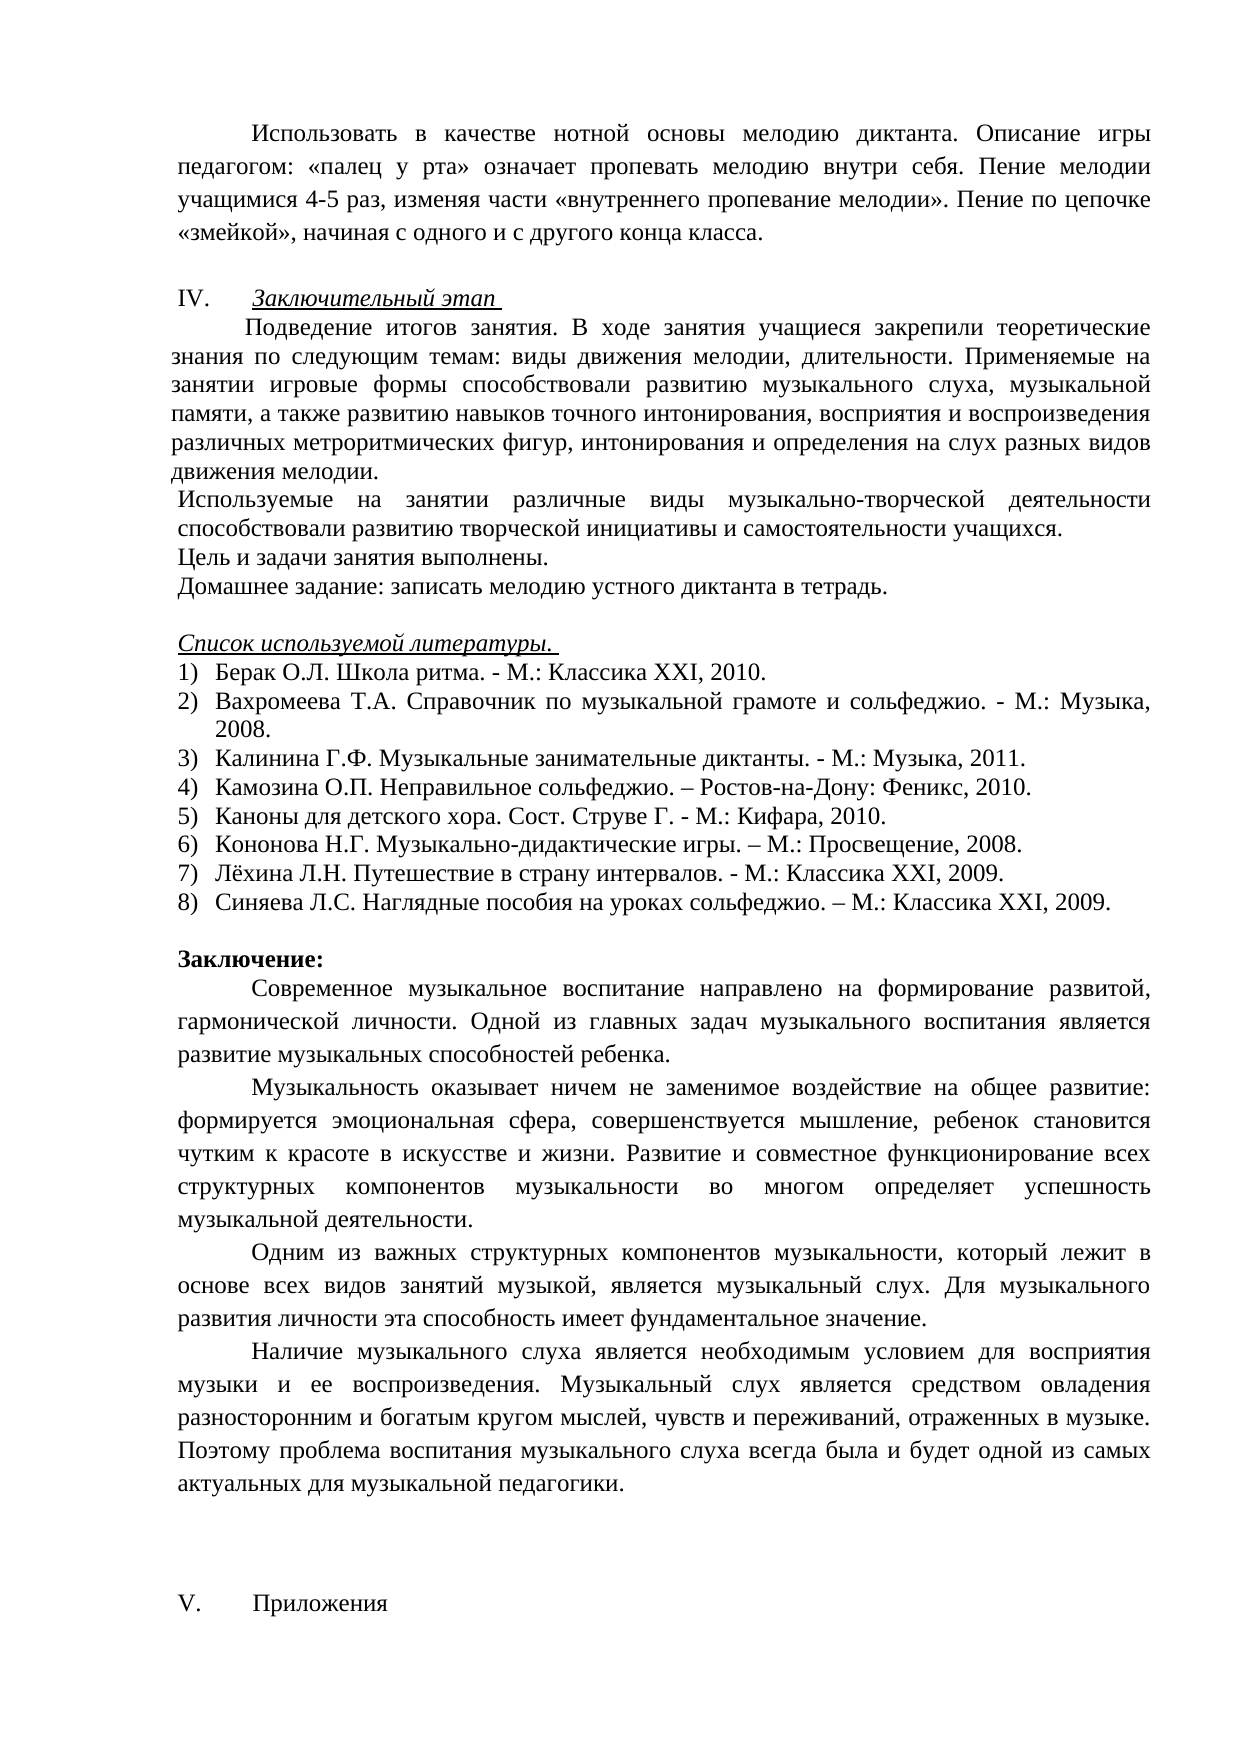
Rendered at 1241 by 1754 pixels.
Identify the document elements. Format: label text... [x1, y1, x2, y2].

list Берак О.Л. Школа ритма. - М.: Классика XXI, 2010. [177, 657, 1152, 686]
text Подведение итогов занятия. В ходе занятия учащиеся закрепили теоретические знания по следующим темам: виды движения мелодии, длительности. Применяемые на занятии игровые формы способствовали развитию музыкального слуха, музыкальной памяти, а также развитию навыков точного интонирования, восприятия и воспроизведения различных метроритмических фигур, интонирования и определения на слух разных видов движения мелодии. [171, 312, 1152, 484]
text Музыкальность оказывает ничем не заменимое воздействие на общее развитие: формируется эмоциональная сфера, совершенствуется мышление, ребенок становится чутким к красоте в искусстве и жизни. Развитие и совместное функционирование всех структурных компонентов музыкальности во многом определяет успешность музыкальной деятельности. [177, 1072, 1152, 1233]
text Домашнее задание: записать мелодию устного диктанта в тетрадь. [177, 571, 1152, 599]
list Кононова Н.Г. Музыкально-дидактические игры. – М.: Просвещение, 2008. [177, 829, 1152, 858]
list Синяева Л.С. Наглядные пособия на уроках сольфеджио. – М.: Классика XXI, 2009. [177, 887, 1152, 916]
text Современное музыкальное воспитание направлено на формирование развитой, гармонической личности. Одной из главных задач музыкального воспитания является развитие музыкальных способностей ребенка. [177, 973, 1152, 1068]
list Каноны для детского хора. Сост. Струве Г. - М.: Кифара, 2010. [177, 801, 1152, 829]
list Лёхина Л.Н. Путешествие в страну интервалов. - М.: Классика XXI, 2009. [177, 858, 1152, 887]
list Калинина Г.Ф. Музыкальные занимательные диктанты. - М.: Музыка, 2011. [177, 743, 1152, 772]
text Заключение: [177, 944, 1152, 973]
list Камозина О.П. Неправильное сольфеджио. – Ростов-на-Дону: Феникс, 2010. [177, 772, 1152, 801]
text Цель и задачи занятия выполнены. [177, 542, 1152, 571]
list Заключительный этап [177, 283, 1152, 312]
text Список используемой литературы. [177, 628, 1152, 657]
list Вахромеева Т.А. Справочник по музыкальной грамоте и сольфеджио. - М.: Музыка, 2008. [177, 686, 1152, 743]
list Приложения [177, 1588, 1152, 1617]
text Использовать в качестве нотной основы мелодию диктанта. Описание игры педагогом: «палец у рта» означает пропевать мелодию внутри себя. Пение мелодии учащимися 4-5 раз, изменяя части «внутреннего пропевание мелодии». Пение по цепочке «змейкой», начиная с одного и с другого конца класса. [177, 118, 1152, 246]
text Используемые на занятии различные виды музыкально-творческой деятельности способствовали развитию творческой инициативы и самостоятельности учащихся. [177, 484, 1152, 542]
text Наличие музыкального слуха является необходимым условием для восприятия музыки и ее воспроизведения. Музыкальный слух является средством овладения разносторонним и богатым кругом мыслей, чувств и переживаний, отраженных в музыке. Поэтому проблема воспитания музыкального слуха всегда была и будет одной из самых актуальных для музыкальной педагогики. [177, 1336, 1152, 1497]
text Одним из важных структурных компонентов музыкальности, который лежит в основе всех видов занятий музыкой, является музыкальный слух. Для музыкального развития личности эта способность имеет фундаментальное значение. [177, 1237, 1152, 1332]
